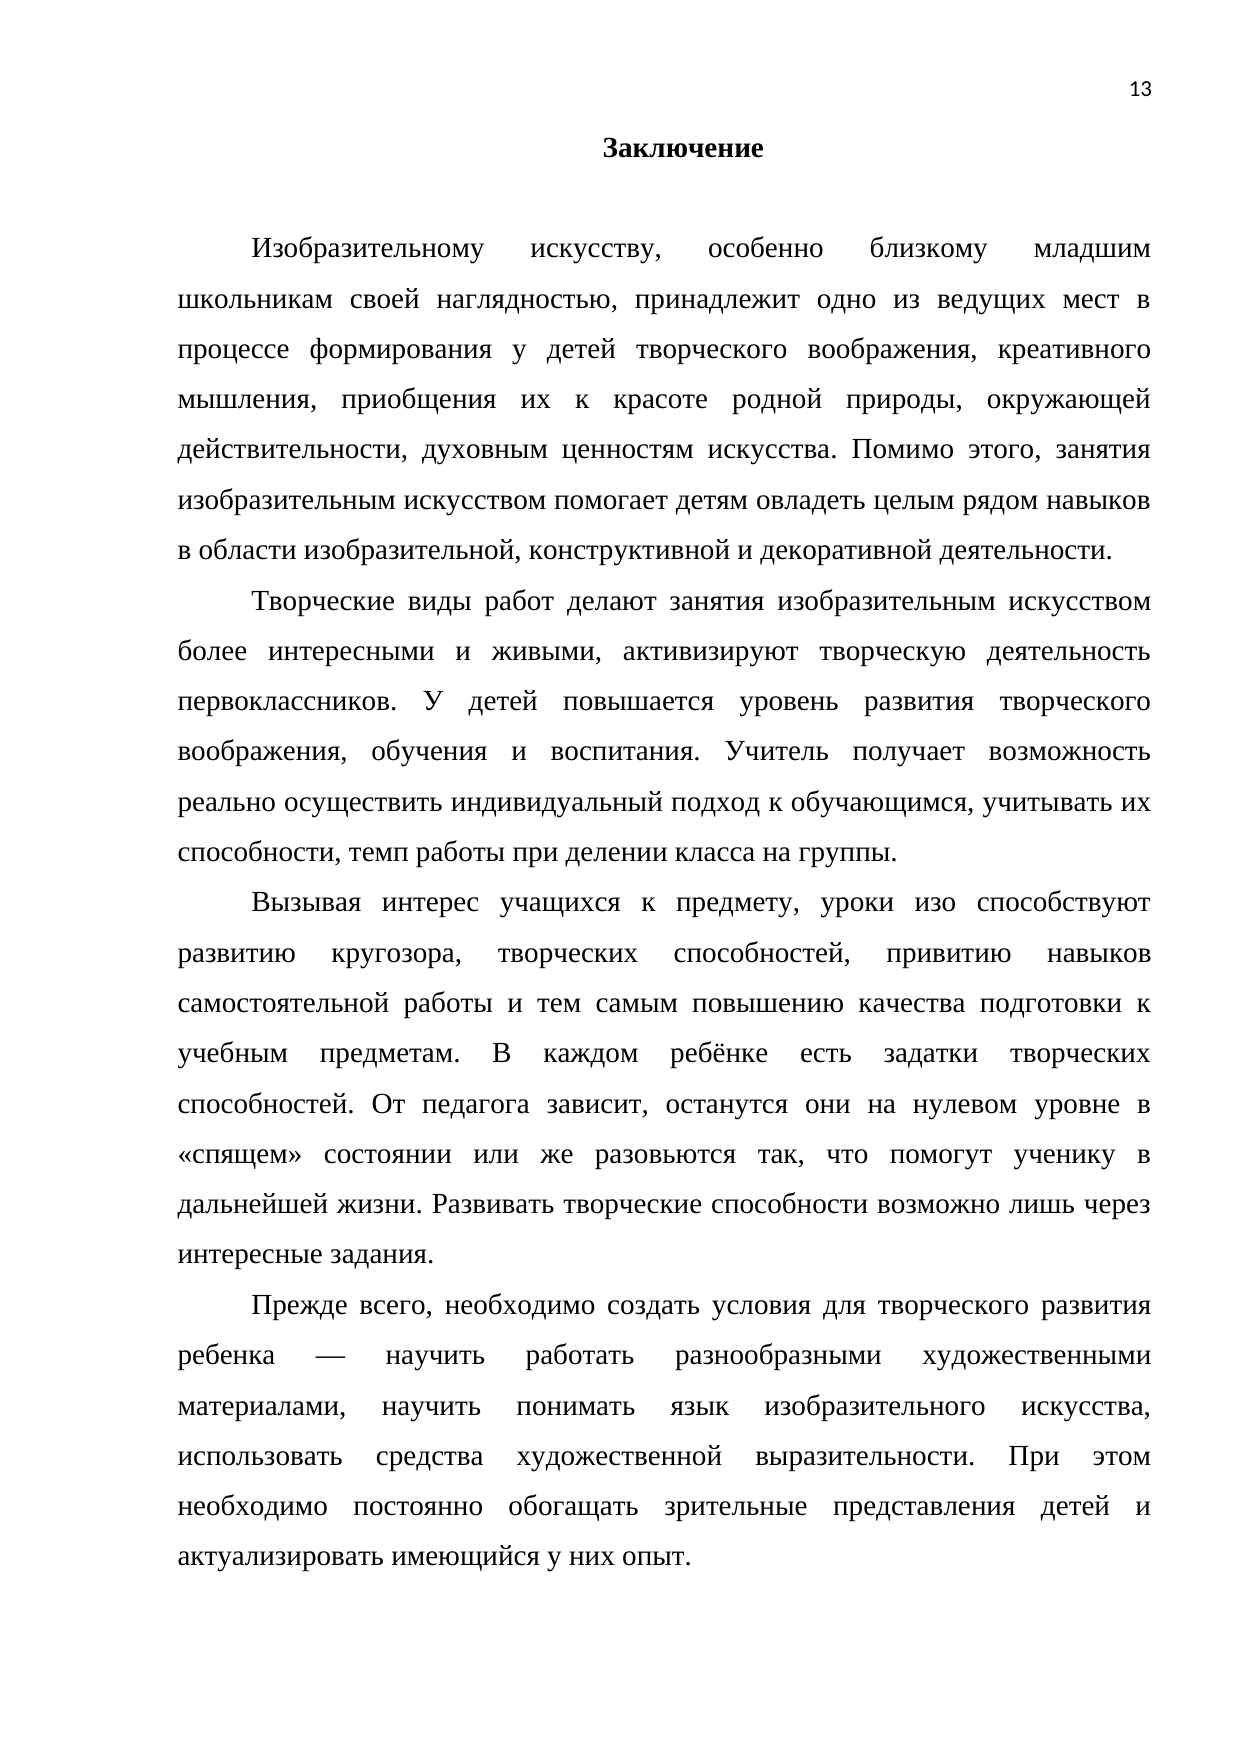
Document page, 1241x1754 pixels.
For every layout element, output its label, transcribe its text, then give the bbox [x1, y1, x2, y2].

text Заключение [177, 130, 1152, 163]
text Творческие виды работ делают занятия изобразительным искусством более интересными и живыми, активизируют творческую деятельность первоклассников. У детей повышается уровень развития творческого воображения, обучения и воспитания. Учитель получает возможность реально осуществить индивидуальный подход к обучающимся, учитывать их способности, темп работы при делении класса на группы. [177, 583, 1152, 868]
text Вызывая интерес учащихся к предмету, уроки изо способствуют развитию кругозора, творческих способностей, привитию навыков самостоятельной работы и тем самым повышению качества подготовки к учебным предметам. В каждом ребёнке есть задатки творческих способностей. От педагога зависит, останутся они на нулевом уровне в «спящем» состоянии или же разовьются так, что помогут ученику в дальнейшей жизни. Развивать творческие способности возможно лишь через интересные задания. [177, 884, 1152, 1270]
text Прежде всего, необходимо создать условия для творческого развития ребенка — научить работать разнообразными художественными материалами, научить понимать язык изобразительного искусства, использовать средства художественной выразительности. При этом необходимо постоянно обогащать зрительные представления детей и актуализировать имеющийся у них опыт. [177, 1287, 1152, 1572]
text Изобразительному искусству, особенно близкому младшим школьникам своей наглядностью, принадлежит одно из ведущих мест в процессе формирования у детей творческого воображения, креативного мышления, приобщения их к красоте родной природы, окружающей действительности, духовным ценностям искусства. Помимо этого, занятия изобразительным искусством помогает детям овладеть целым рядом навыков в области изобразительной, конструктивной и декоративной деятельности. [177, 230, 1152, 566]
